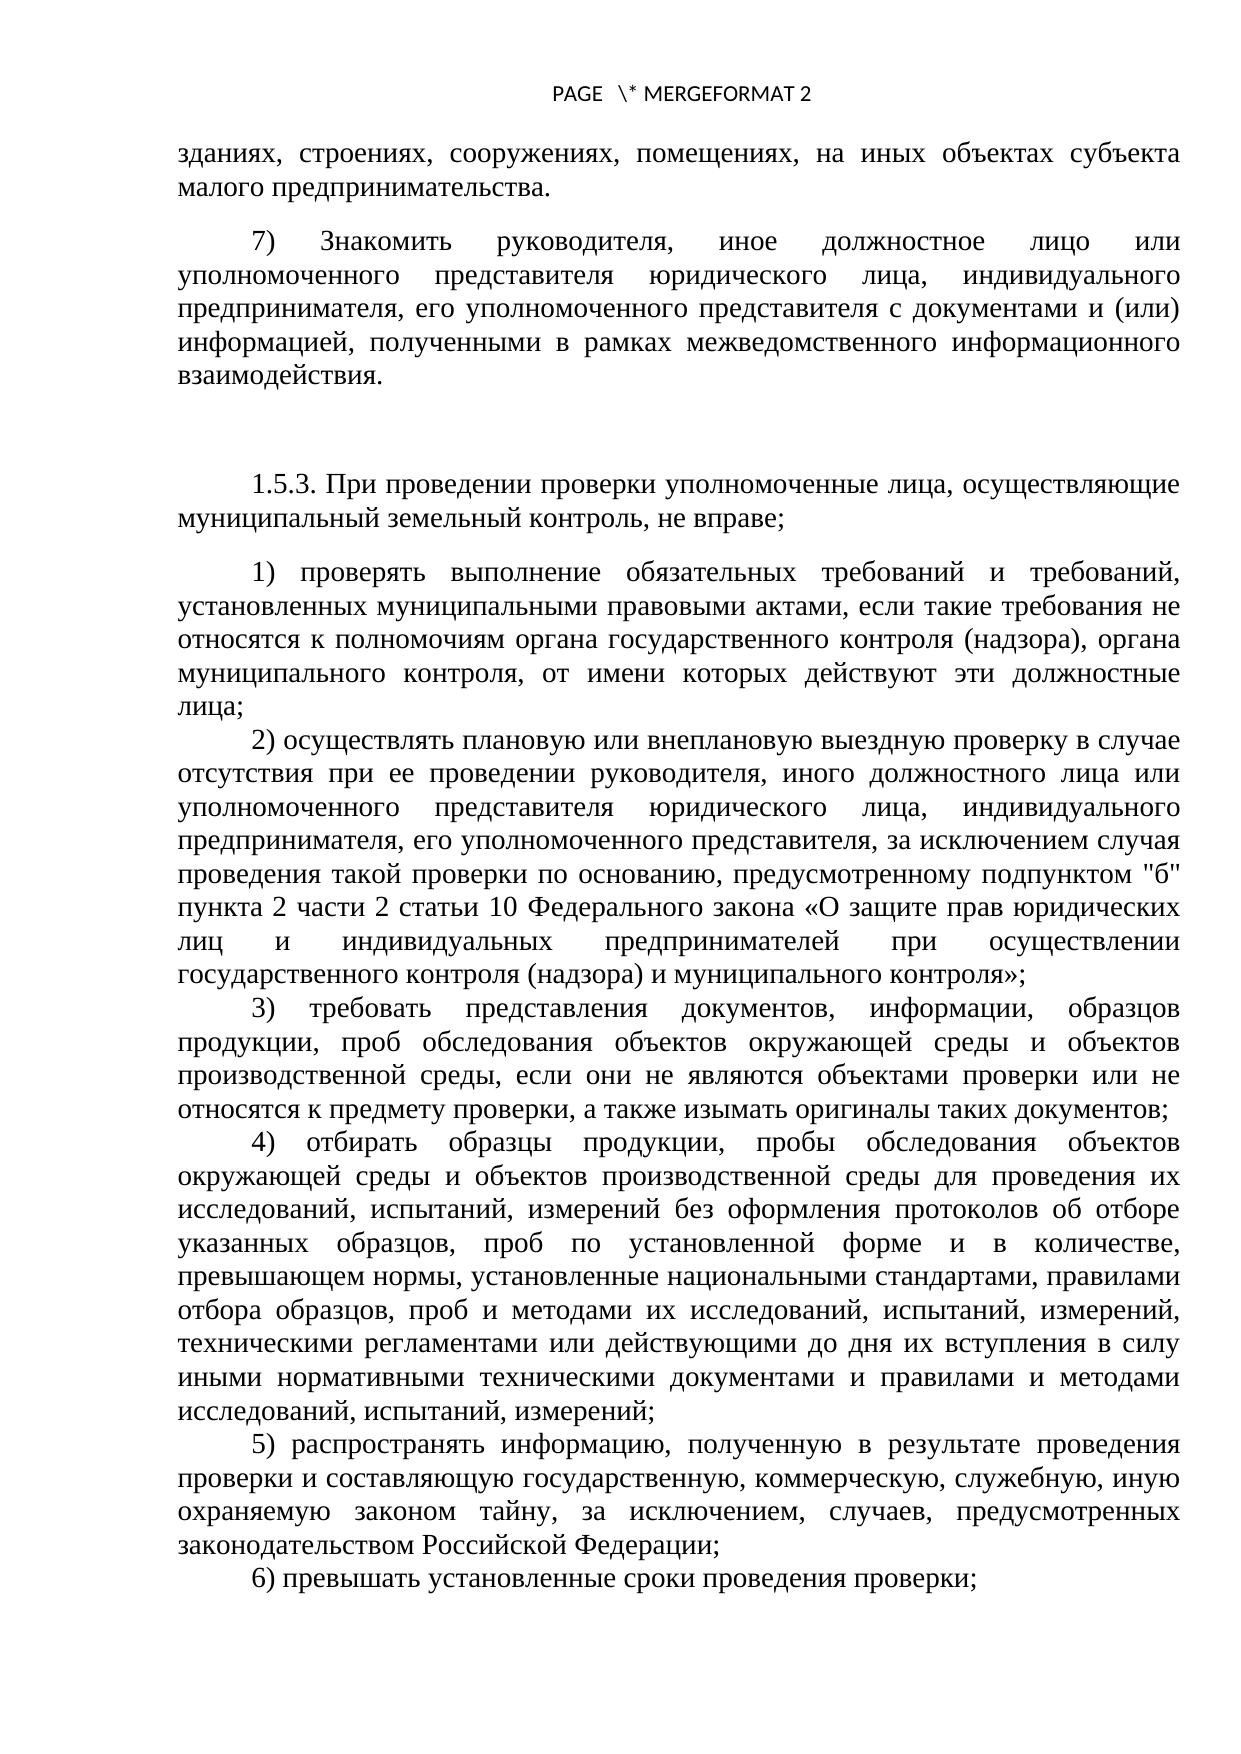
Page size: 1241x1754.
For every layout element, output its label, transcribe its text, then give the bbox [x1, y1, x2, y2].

text 2) осуществлять плановую или внеплановую выездную проверку в случае отсутствия при ее проведении руководителя, иного должностного лица или уполномоченного представителя юридического лица, индивидуального предпринимателя, его уполномоченного представителя, за исключением случая проведения такой проверки по основанию, предусмотренному подпунктом "б" пункта 2 части 2 статьи 10 Федерального закона «О защите прав юридических лиц и индивидуальных предпринимателей при осуществлении государственного контроля (надзора) и муниципального контроля»; [177, 722, 1181, 990]
text 7) Знакомить руководителя, иное должностное лицо или уполномоченного представителя юридического лица, индивидуального предпринимателя, его уполномоченного представителя с документами и (или) информацией, полученными в рамках межведомственного информационного взаимодействия. [177, 223, 1181, 391]
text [177, 135, 1181, 202]
text 1.5.3. При проведении проверки уполномоченные лица, осуществляющие муниципальный земельный контроль, не вправе; [177, 466, 1181, 533]
text 4) отбирать образцы продукции, пробы обследования объектов окружающей среды и объектов производственной среды для проведения их исследований, испытаний, измерений без оформления протоколов об отборе указанных образцов, проб по установленной форме и в количестве, превышающем нормы, установленные национальными стандартами, правилами отбора образцов, проб и методами их исследований, испытаний, измерений, техническими регламентами или действующими до дня их вступления в силу иными нормативными техническими документами и правилами и методами исследований, испытаний, измерений; [177, 1124, 1181, 1426]
text 6) превышать установленные сроки проведения проверки; [177, 1560, 1181, 1594]
text 5) распространять информацию, полученную в результате проведения проверки и составляющую государственную, коммерческую, служебную, иную охраняемую законом тайну, за исключением, случаев, предусмотренных законодательством Российской Федерации; [177, 1426, 1181, 1560]
text 3) требовать представления документов, информации, образцов продукции, проб обследования объектов окружающей среды и объектов производственной среды, если они не являются объектами проверки или не относятся к предмету проверки, а также изымать оригиналы таких документов; [177, 990, 1181, 1124]
text 1) проверять выполнение обязательных требований и требований, установленных муниципальными правовыми актами, если такие требования не относятся к полномочиям органа государственного контроля (надзора), органа муниципального контроля, от имени которых действуют эти должностные лица; [177, 554, 1181, 722]
